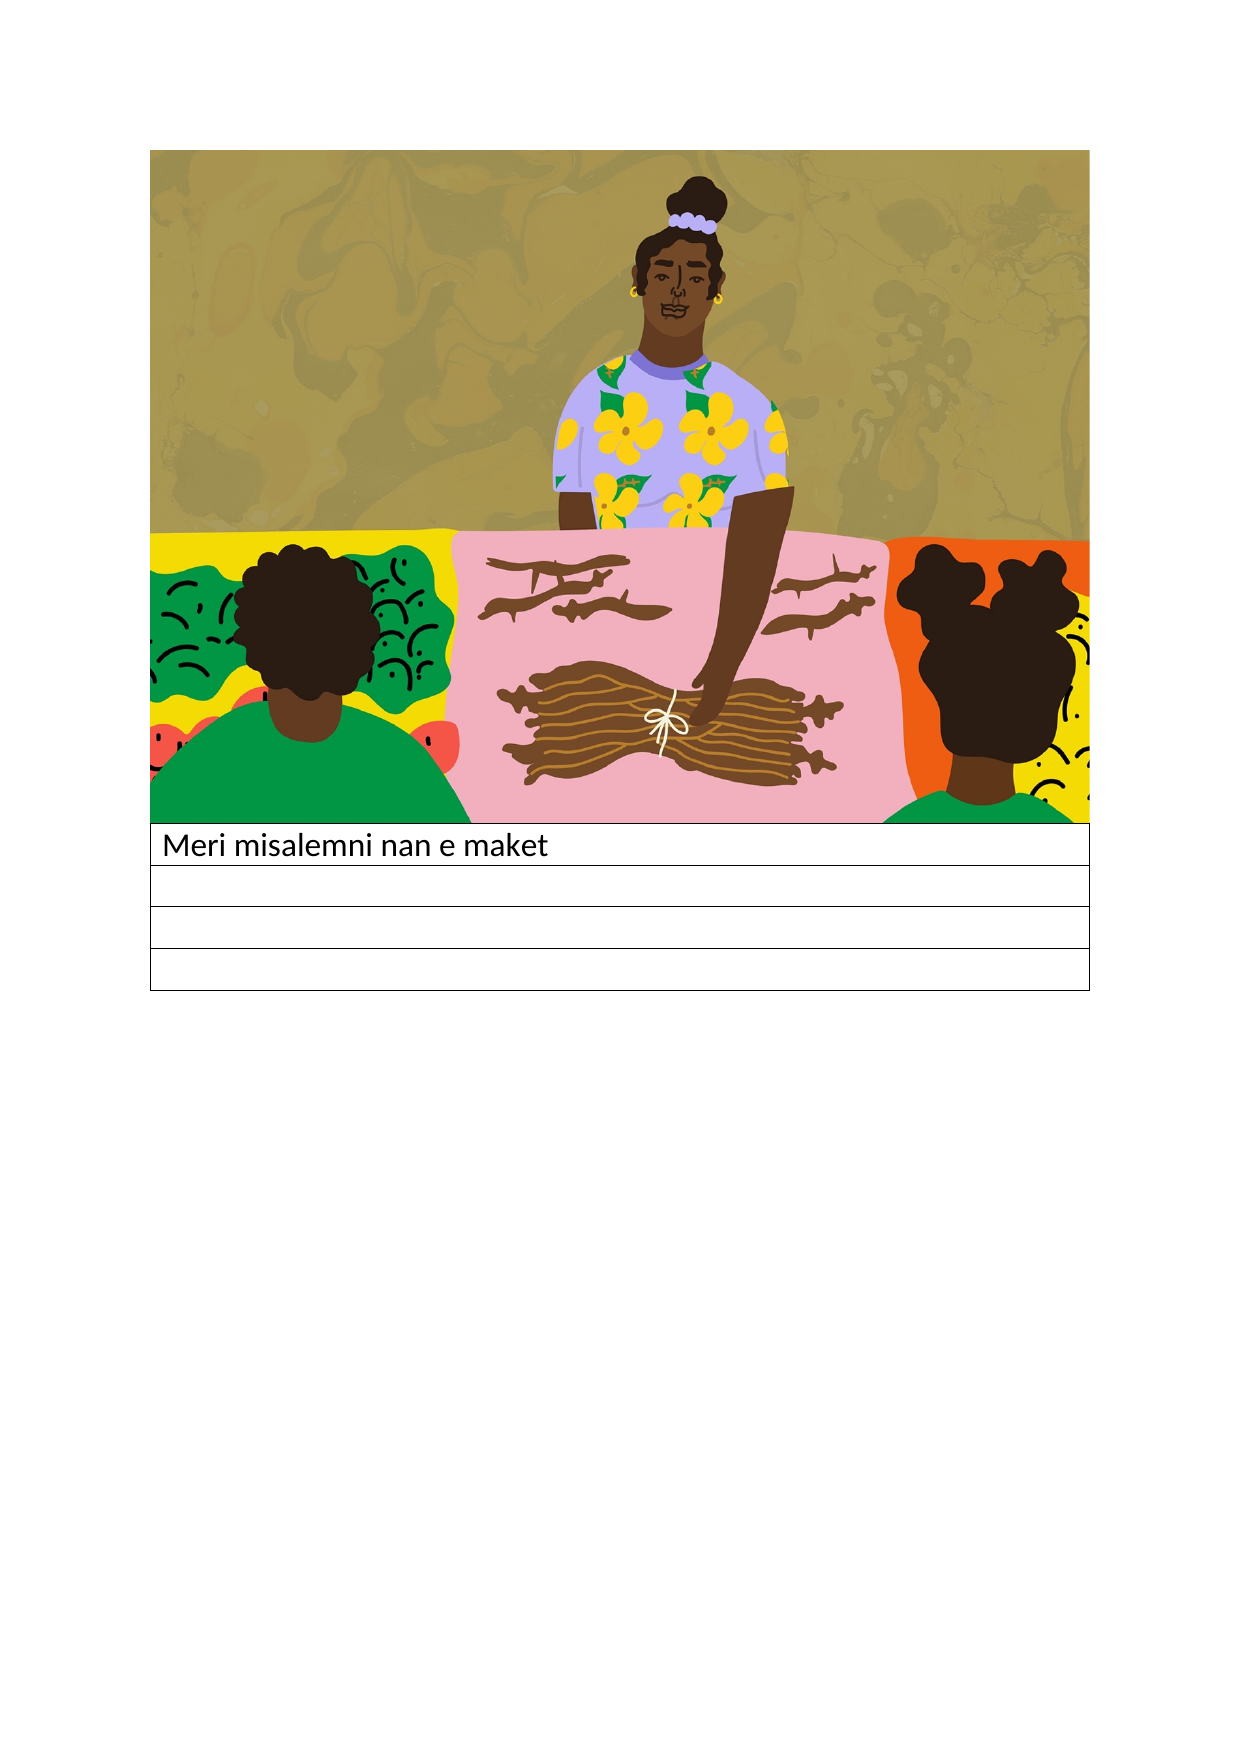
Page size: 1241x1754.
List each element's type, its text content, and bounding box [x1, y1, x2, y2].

table_cell [151, 949, 1089, 990]
picture [150, 150, 1090, 823]
table_cell [151, 907, 1089, 948]
table_cell [151, 866, 1089, 906]
table_header Meri misalemni nan e maket [151, 824, 1089, 864]
